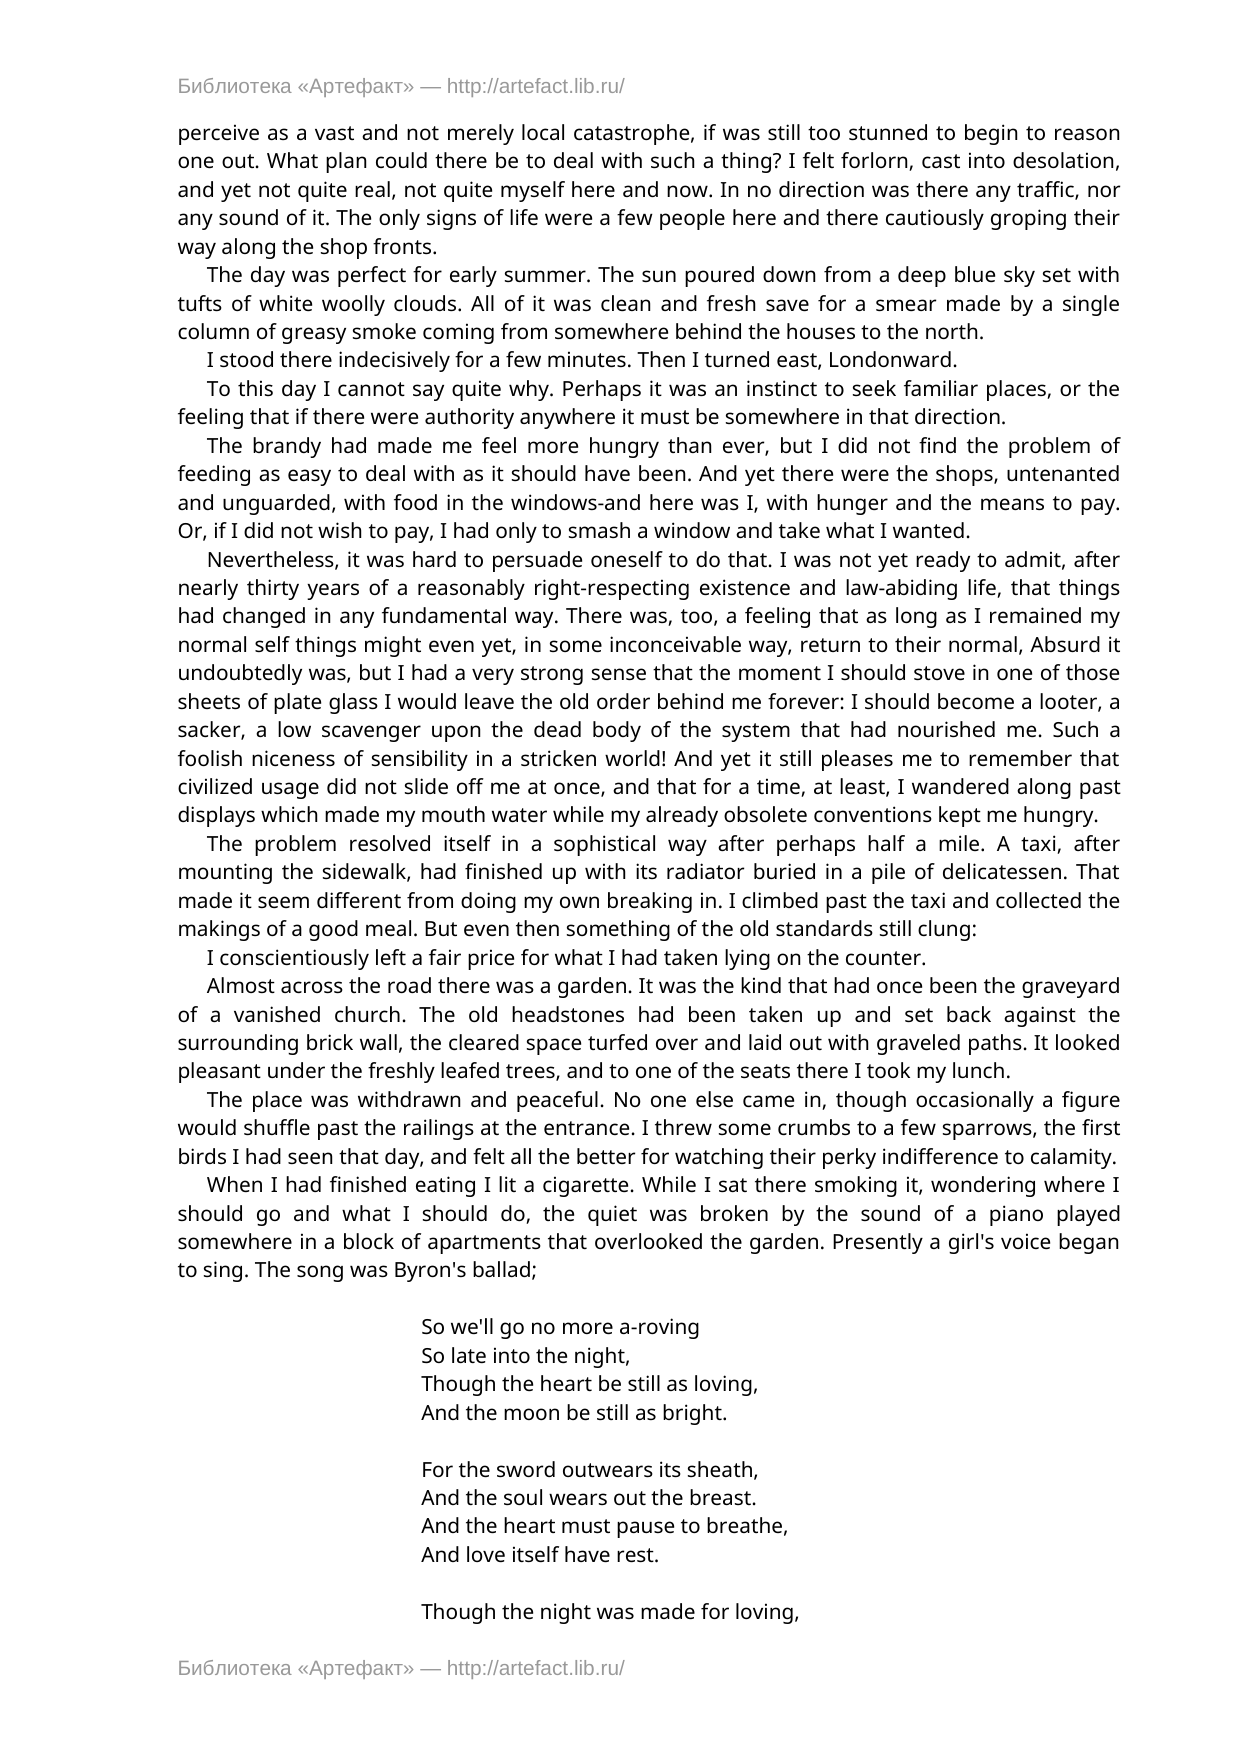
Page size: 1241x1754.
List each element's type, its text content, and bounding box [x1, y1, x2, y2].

text And the soul wears out the breast. [421, 1483, 1122, 1512]
text So we'll go no more a-roving [421, 1312, 1122, 1341]
text Though the heart be still as loving, [421, 1369, 1122, 1398]
text And the heart must pause to breathe, [421, 1512, 1122, 1540]
text The problem resolved itself in a sophistical way after perhaps half a mile. A taxi, after mounting the sidewalk, had finished up with its radiator buried in a pile of delicatessen. That made it seem different from doing my own breaking in. I climbed past the taxi and collected the makings of a good meal. But even then something of the old standards still clung: [177, 829, 1122, 943]
text For the sword outwears its sheath, [421, 1455, 1122, 1483]
text I conscientiously left a fair price for what I had taken lying on the counter. [177, 943, 1122, 971]
text I stood there indecisively for a few minutes. Then I turned east, Londonward. [177, 346, 1122, 374]
text And love itself have rest. [421, 1540, 1122, 1568]
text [177, 118, 1122, 260]
text The day was perfect for early summer. The sun poured down from a deep blue sky set with tufts of white woolly clouds. All of it was clean and fresh save for a smear made by a single column of greasy smoke coming from somewhere behind the houses to the north. [177, 260, 1122, 346]
text To this day I cannot say quite why. Perhaps it was an instinct to seek familiar places, or the feeling that if there were authority anywhere it must be somewhere in that direction. [177, 374, 1122, 431]
text And the moon be still as bright. [421, 1398, 1122, 1426]
text Nevertheless, it was hard to persuade oneself to do that. I was not yet ready to admit, after nearly thirty years of a reasonably right-respecting existence and law-abiding life, that things had changed in any fundamental way. There was, too, a feeling that as long as I remained my normal self things might even yet, in some inconceivable way, return to their normal, Absurd it undoubtedly was, but I had a very strong sense that the moment I should stove in one of those sheets of plate glass I would leave the old order behind me forever: I should become a looter, a sacker, a low scavenger upon the dead body of the system that had nourished me. Such a foolish niceness of sensibility in a stricken world! And yet it still pleases me to remember that civilized usage did not slide off me at once, and that for a time, at least, I wandered along past displays which made my mouth water while my already obsolete conventions kept me hungry. [177, 545, 1122, 829]
text So late into the night, [421, 1341, 1122, 1369]
text The place was withdrawn and peaceful. No one else came in, though occasionally a figure would shuffle past the railings at the entrance. I threw some crumbs to a few sparrows, the first birds I had seen that day, and felt all the better for watching their perky indifference to calamity. [177, 1085, 1122, 1170]
text Though the night was made for loving, [421, 1597, 1122, 1625]
text When I had finished eating I lit a cigarette. While I sat there smoking it, wondering where I should go and what I should do, the quiet was broken by the sound of a piano played somewhere in a block of apartments that overlooked the garden. Presently a girl's voice began to sing. The song was Byron's ballad; [177, 1170, 1122, 1284]
text The brandy had made me feel more hungry than ever, but I did not find the problem of feeding as easy to deal with as it should have been. And yet there were the shops, untenanted and unguarded, with food in the windows-and here was I, with hunger and the means to pay. Or, if I did not wish to pay, I had only to smash a window and take what I wanted. [177, 431, 1122, 545]
text Almost across the road there was a garden. It was the kind that had once been the graveyard of a vanished church. The old headstones had been taken up and set back against the surrounding brick wall, the cleared space turfed over and laid out with graveled paths. It looked pleasant under the freshly leafed trees, and to one of the seats there I took my lunch. [177, 971, 1122, 1085]
